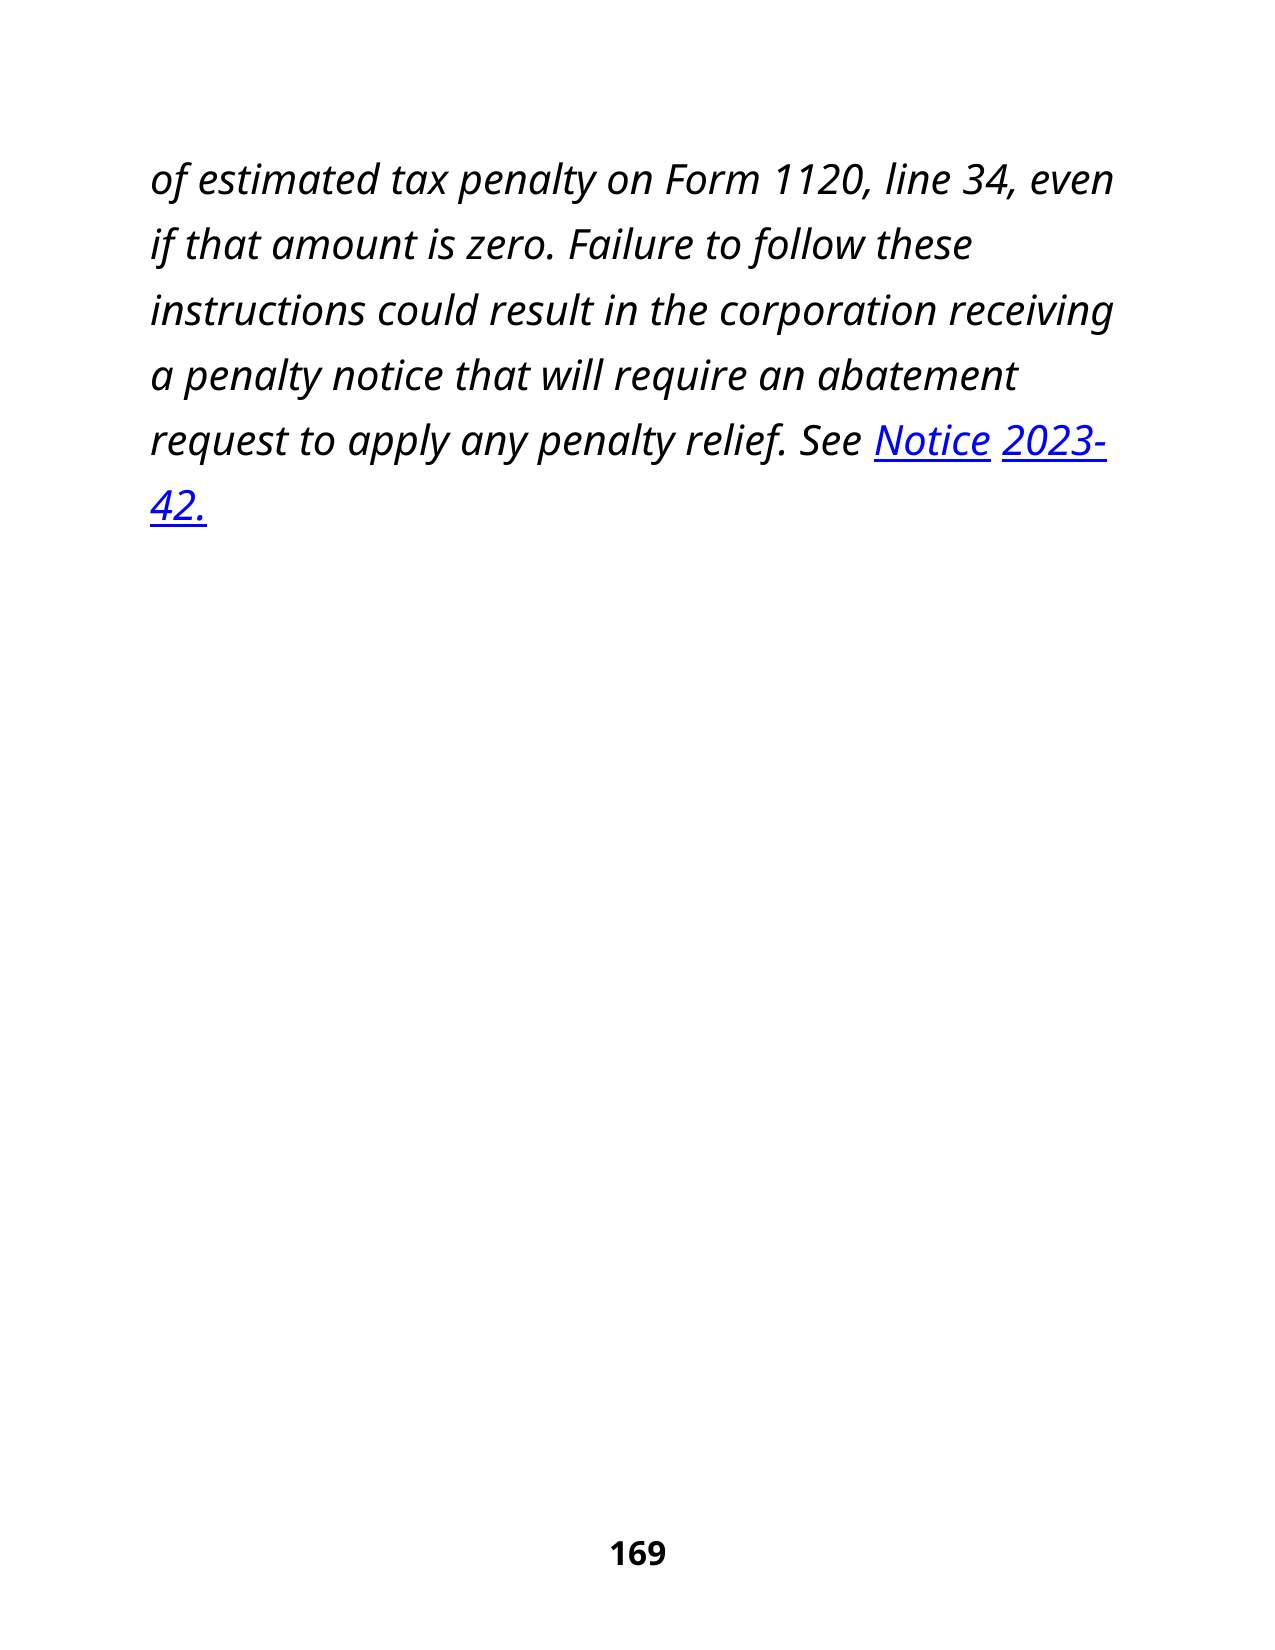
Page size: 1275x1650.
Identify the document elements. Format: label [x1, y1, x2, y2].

text [150, 150, 1125, 533]
